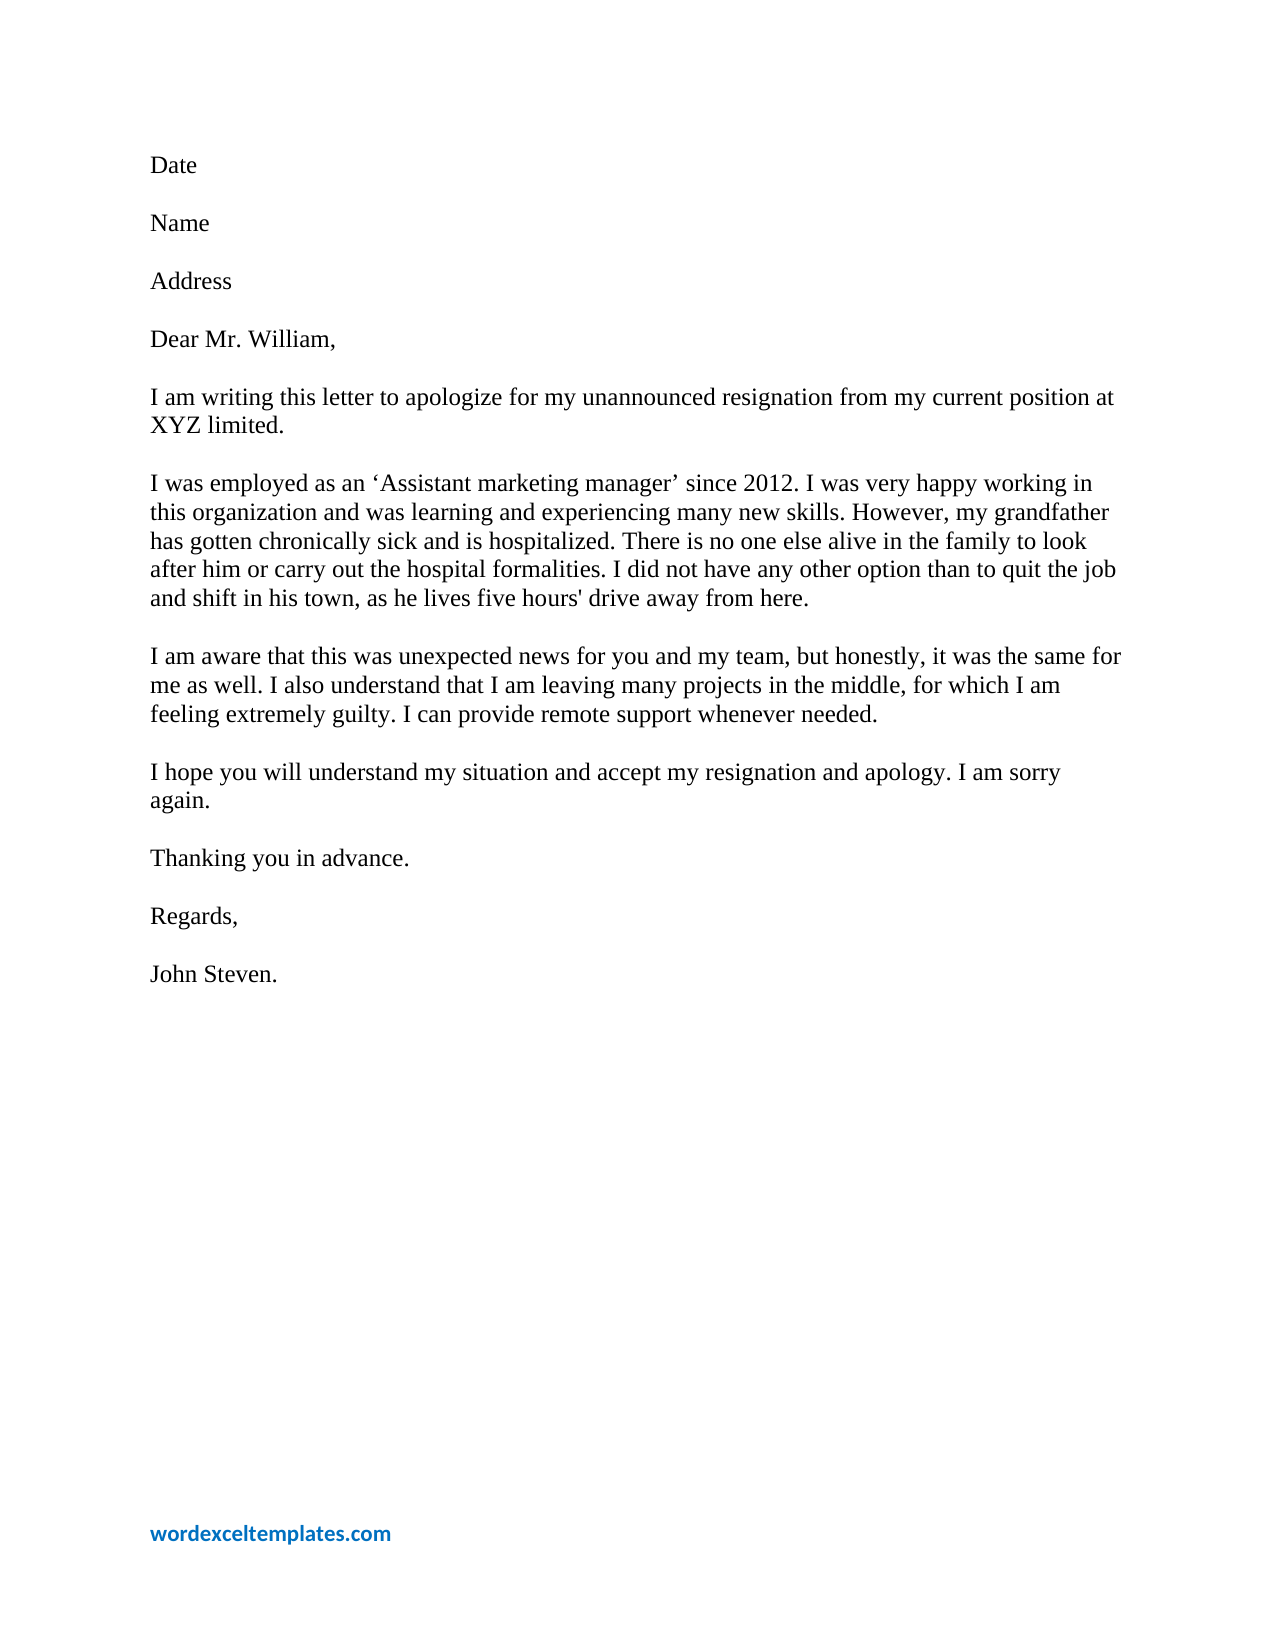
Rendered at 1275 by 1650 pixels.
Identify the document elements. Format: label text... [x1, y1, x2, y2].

text I hope you will understand my situation and accept my resignation and apology. I am sorry again. [150, 757, 1125, 814]
text I was employed as an ‘Assistant marketing manager’ since 2012. I was very happy working in this organization and was learning and experiencing many new skills. However, my grandfather has gotten chronically sick and is hospitalized. There is no one else alive in the family to look after him or carry out the hospital formalities. I did not have any other option than to quit the job and shift in his town, as he lives five hours' drive away from here. [150, 468, 1125, 612]
text Name [150, 208, 1125, 237]
text I am aware that this was unexpected news for you and my team, but honestly, it was the same for me as well. I also understand that I am leaving many projects in the middle, for which I am feeling extremely guilty. I can provide remote support whenever needed. [150, 641, 1125, 727]
text John Steven. [150, 959, 1125, 988]
text I am writing this letter to apologize for my unannounced resignation from my current position at XYZ limited. [150, 382, 1125, 439]
text Address [150, 266, 1125, 294]
text Thanking you in advance. [150, 843, 1125, 872]
text Dear Mr. William, [150, 324, 1125, 352]
text Regards, [150, 901, 1125, 930]
text Date [150, 150, 1125, 179]
